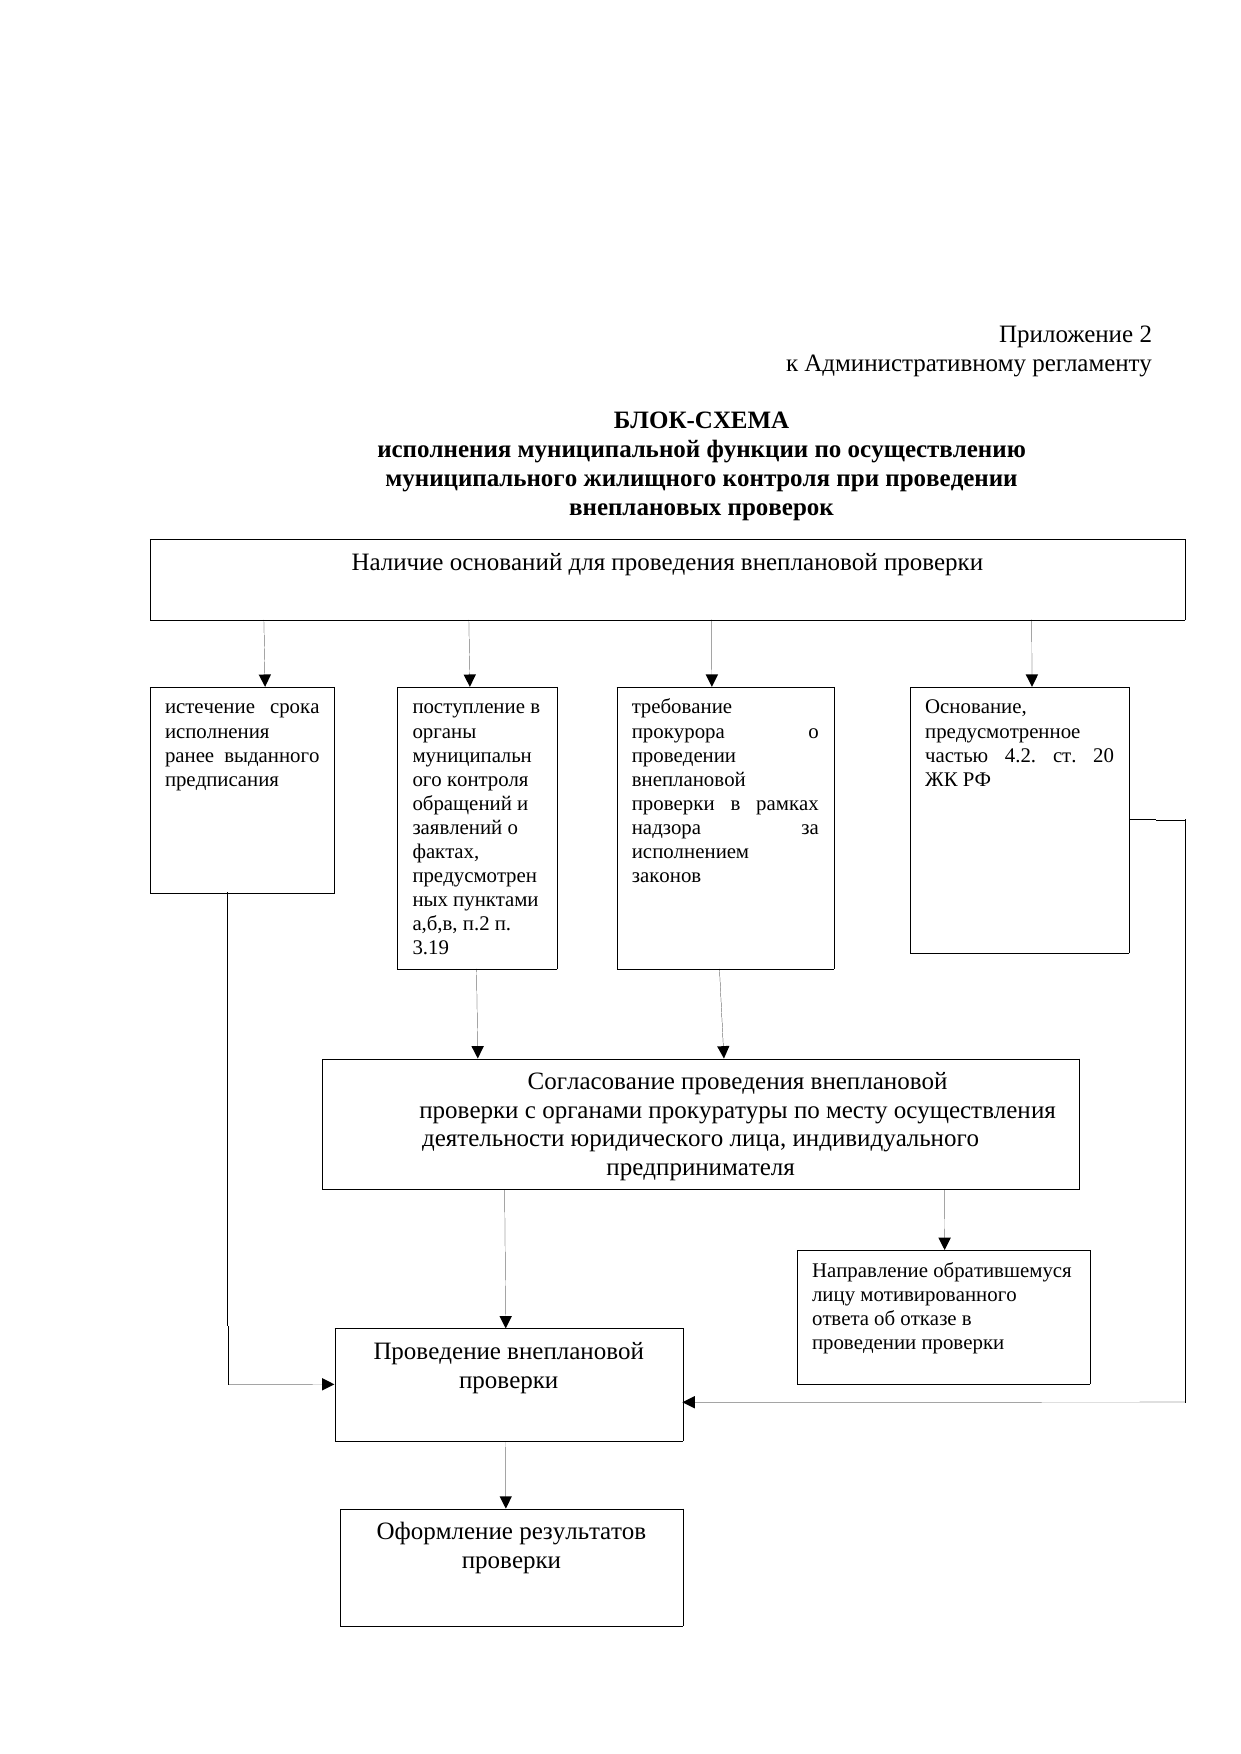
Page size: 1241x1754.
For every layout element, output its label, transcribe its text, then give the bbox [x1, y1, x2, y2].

text исполнения муниципальной функции по осуществлению [177, 434, 1152, 463]
text БЛОК-СХЕМА [177, 406, 1152, 434]
text внеплановых проверок [177, 492, 1152, 521]
text Приложение 2 [177, 319, 1152, 348]
text к Административному регламенту [177, 348, 1152, 377]
text муниципального жилищного контроля при проведении [177, 463, 1152, 492]
